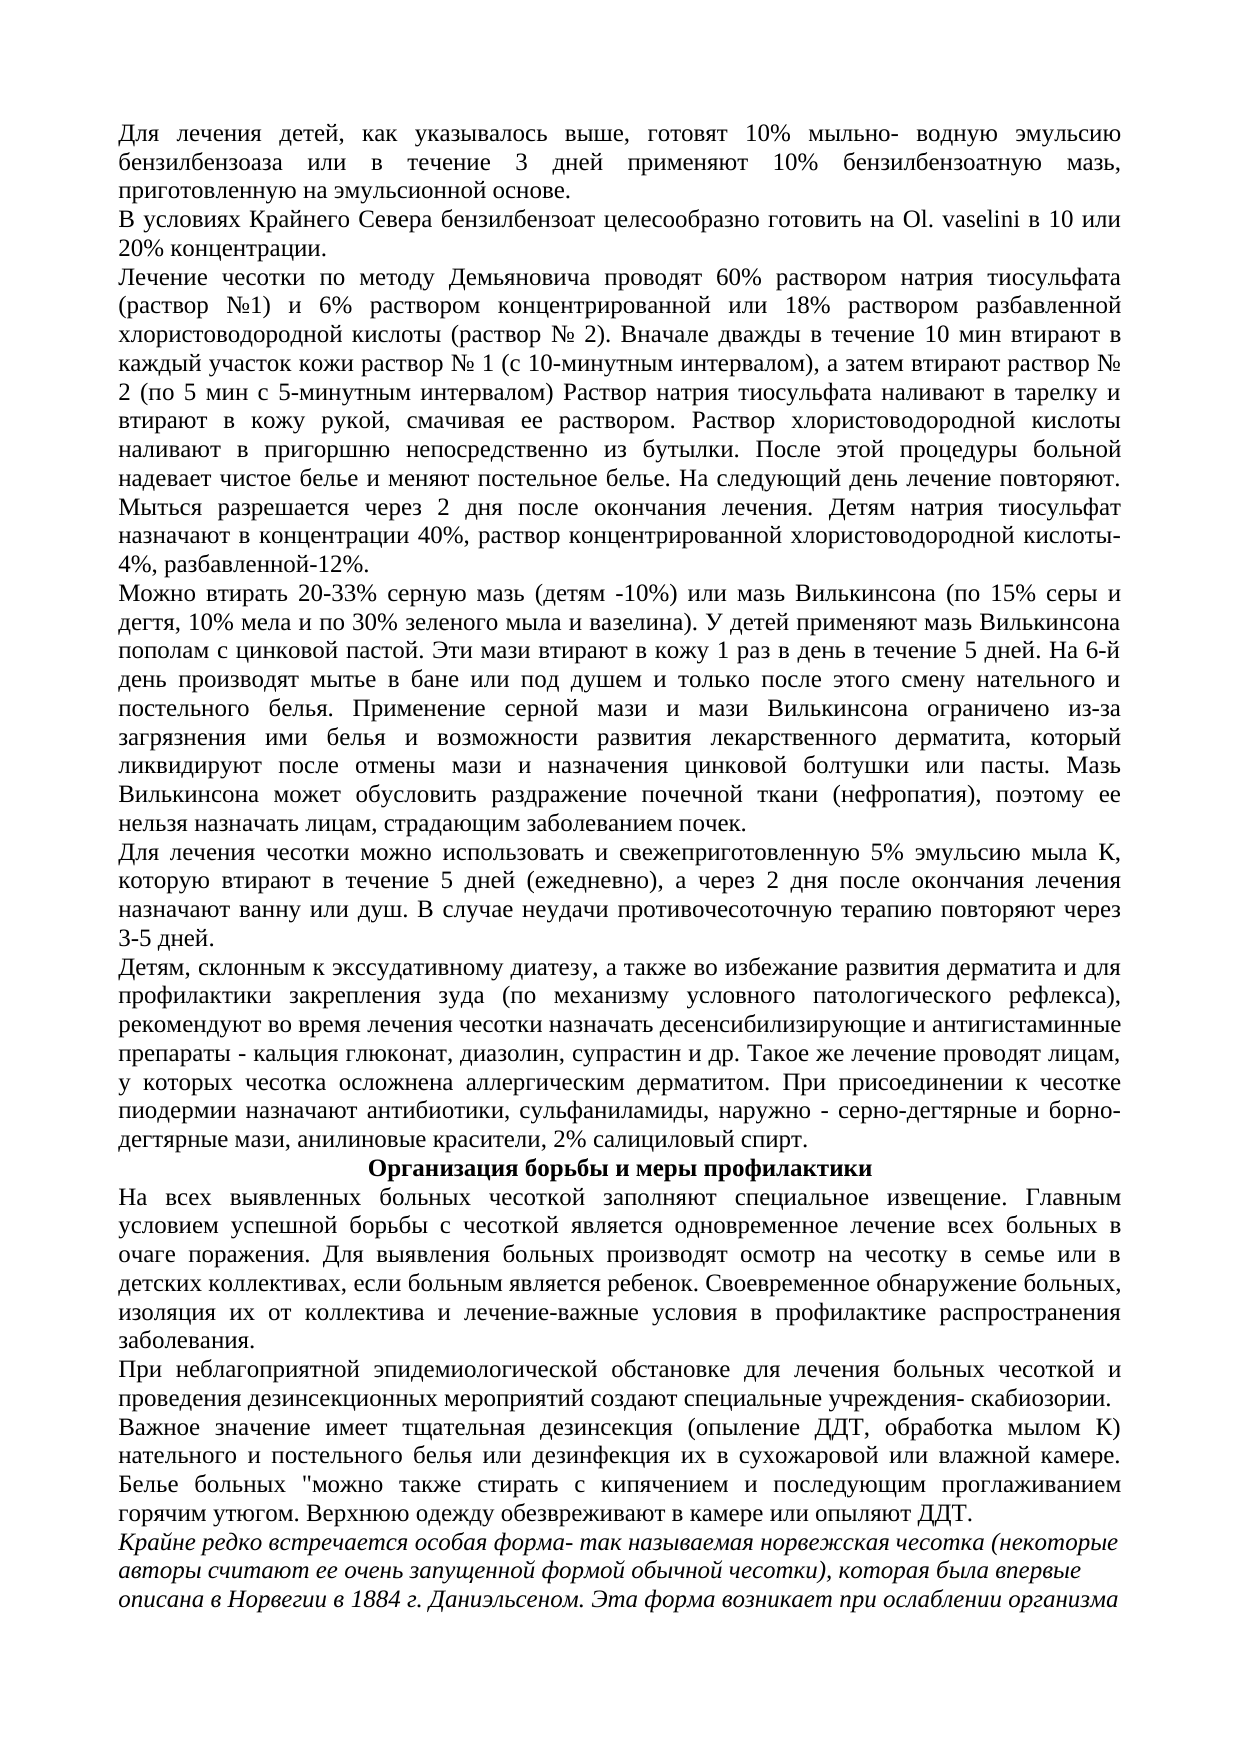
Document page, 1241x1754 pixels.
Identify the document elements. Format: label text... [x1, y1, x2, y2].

text При неблагоприятной эпидемиологической обстановке для лечения больных чесоткой и проведения дезинсекционных мероприятий создают специальные учреждения- скабиозории. [118, 1354, 1122, 1412]
text В условиях Крайнего Севера бензилбензоат целесообразно готовить на Ol. vaselini в 10 или 20% концентрации. [118, 204, 1122, 262]
text Для лечения чесотки можно использовать и свежеприготовленную 5% эмульсию мыла К, которую втирают в течение 5 дней (ежедневно), а через 2 дня после окончания лечения назначают ванну или душ. В случае неудачи противочесоточную терапию повторяют через 3-5 дней. [118, 837, 1122, 952]
text Лечение чесотки по методу Демьяновича проводят 60% paствором натрия тиосульфата (раствор №1) и 6% раствором концентрированной или 18% раствором разбавленной хлористоводородной кислоты (раствор № 2). Вначале дважды в течение 10 мин втирают в каждый участок кожи раствор № 1 (с 10-минутным интервалом), а затем втирают раствор № 2 (по 5 мин с 5-минутным интервалом) Раствор натрия тиосульфата наливают в тарелку и втирают в кожу рукой, смачивая ее раствором. Раствор хлористоводородной кислоты наливают в пригоршню непосредственно из бутылки. После этой процедуры больной надевает чистое белье и меняют постельное белье. На следующий день лечение повторяют. Мыться разрешается через 2 дня после окончания лечения. Детям натрия тиосульфат назначают в концентрации 40%, раствор концентрированной хлористоводородной кислоты-4%, разбавленной-12%. [118, 262, 1122, 578]
text Для лечения детей, как указывалось выше, готовят 10% мыльно- водную эмульсию бензилбензоаза или в течение 3 дней применяют 10% бензилбензоатную мазь, приготовленную на эмульсионной основе. [118, 118, 1122, 204]
text Можно втирать 20-33% серную мазь (детям -10%) или мазь Вилькинсона (по 15% серы и дегтя, 10% мела и по 30% зеленого мыла и вазелина). У детей применяют мазь Вилькинсона пополам с цинковой пастой. Эти мази втирают в кожу 1 раз в день в течение 5 дней. На 6-й день производят мытье в бане или под душем и только после этого смену нательного и постельного белья. Применение серной мази и мази Вилькинсона ограничено из-за загрязнения ими белья и возможности развития лекарственного дерматита, который ликвидируют после отмены мази и назначения цинковой болтушки или пасты. Мазь Вилькинсона может обусловить раздражение почечной ткани (нефропатия), поэтому ее нельзя назначать лицам, страдающим заболеванием почек. [118, 578, 1122, 837]
text Важное значение имеет тщательная дезинсекция (опыление ДДТ, обработка мылом К) нательного и постельного белья или дезинфекция их в сухожаровой или влажной камере. Белье больных "можно также стирать с кипячением и последующим проглаживанием горячим утюгом. Верхнюю одежду обезвреживают в камере или опыляют ДДТ. [118, 1412, 1122, 1527]
text Детям, склонным к экссудативному диатезу, а также во избежание развития дерматита и для профилактики закрепления зуда (по механизму условного патологического рефлекса), рекомендуют во время лечения чесотки назначать десенсибилизирующие и антигистаминные препараты - кальция глюконат, диазолин, супрастин и др. Такое же лечение проводят лицам, у которых чесотка осложнена аллергическим дерматитом. При присоединении к чесотке пиодермии назначают антибиотики, сульфаниламиды, наружно - серно-дегтярные и борно-дегтярные мази, анилиновые красители, 2% салициловый спирт. [118, 952, 1122, 1153]
text Организация борьбы и меры профилактики [118, 1153, 1122, 1182]
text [118, 1527, 1122, 1613]
text На всех выявленных больных чесоткой заполняют специальное извещение. Главным условием успешной борьбы с чесоткой является одновременное лечение всех больных в очаге поражения. Для выявления больных производят осмотр на чесотку в семье или в детских коллективах, если больным является ребенок. Своевременное обнаружение больных, изоляция их от коллектива и лечение-важные условия в профилактике распространения заболевания. [118, 1182, 1122, 1354]
